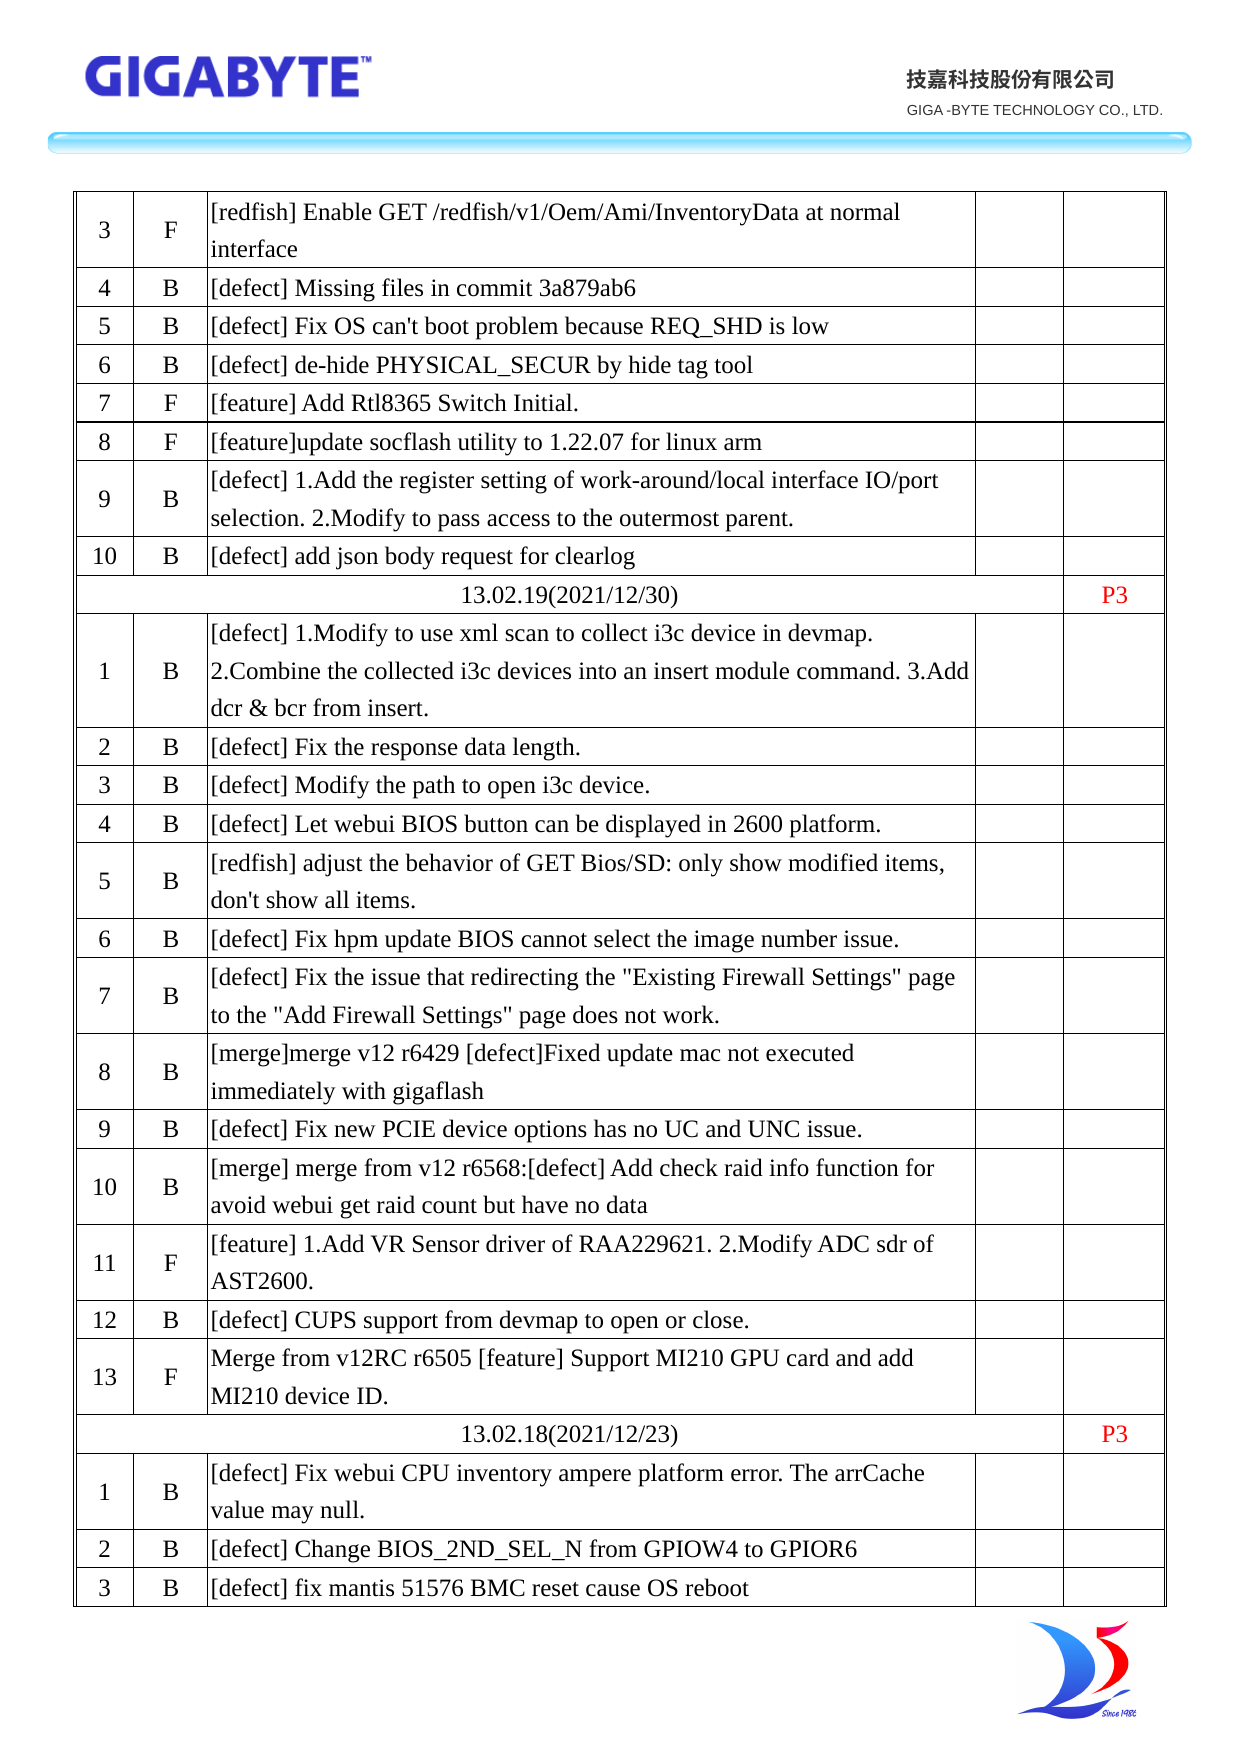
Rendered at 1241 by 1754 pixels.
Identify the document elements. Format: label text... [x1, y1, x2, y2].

table_cell 3 [77, 766, 133, 804]
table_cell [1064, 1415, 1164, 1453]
table_cell [976, 805, 1063, 842]
table_cell 8 [77, 1034, 133, 1109]
table_cell 12 [77, 1301, 133, 1338]
table_cell B [134, 268, 207, 306]
table_cell [1064, 919, 1164, 957]
table_cell B [134, 537, 207, 574]
table_cell 13.02.18(2021/12/23) [77, 1415, 1063, 1453]
table_cell 5 [77, 307, 133, 344]
table_cell [976, 461, 1063, 536]
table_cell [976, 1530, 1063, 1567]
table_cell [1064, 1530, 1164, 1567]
table_cell 7 [77, 384, 133, 421]
table_cell 3 [77, 192, 133, 267]
table_cell [976, 1339, 1063, 1414]
table_cell [1064, 958, 1164, 1033]
table_cell [976, 843, 1063, 918]
table_cell [1064, 268, 1164, 306]
table_cell [976, 766, 1063, 804]
table_cell F [134, 192, 207, 267]
table_cell [redfish] adjust the behavior of GET Bios/SD: only show modified items, don't show all items. [208, 843, 975, 918]
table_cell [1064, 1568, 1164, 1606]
table_cell [976, 1034, 1063, 1109]
table_cell B [134, 345, 207, 383]
table_cell 2 [77, 728, 133, 765]
table_cell 6 [77, 919, 133, 957]
table_cell [1064, 1339, 1164, 1414]
table_cell [feature] 1.Add VR Sensor driver of RAA229621. 2.Modify ADC sdr of AST2600. [208, 1225, 975, 1299]
table_cell [976, 1110, 1063, 1147]
table_cell [redfish] Enable GET /redfish/v1/Oem/Ami/InventoryData at normal interface [208, 192, 975, 267]
table_cell 1 [77, 614, 133, 727]
table_cell B [134, 843, 207, 918]
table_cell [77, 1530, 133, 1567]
table_cell Merge from v12RC r6505 [feature] Support MI210 GPU card and add MI210 device ID. [208, 1339, 975, 1414]
table_cell [976, 958, 1063, 1033]
table_cell [1064, 537, 1164, 574]
table_cell B [134, 766, 207, 804]
table_cell P3 [1064, 576, 1164, 613]
table_cell [defect] add json body request for clearlog [208, 537, 975, 574]
table_cell 4 [77, 268, 133, 306]
table_cell [1064, 345, 1164, 383]
table_cell [1064, 805, 1164, 842]
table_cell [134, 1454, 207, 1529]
table_cell [1064, 1225, 1164, 1299]
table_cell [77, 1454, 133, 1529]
table_cell [1064, 728, 1164, 765]
table_cell B [134, 614, 207, 727]
table_cell B [134, 958, 207, 1033]
table_cell 13 [77, 1339, 133, 1414]
table_cell [1064, 423, 1164, 460]
table_cell B [134, 1034, 207, 1109]
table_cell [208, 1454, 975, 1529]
table_cell [976, 1301, 1063, 1338]
table_cell [976, 1225, 1063, 1299]
table_cell [1064, 1110, 1164, 1147]
table_cell [defect] Modify the path to open i3c device. [208, 766, 975, 804]
table_cell B [134, 919, 207, 957]
table_cell [defect] Fix OS can't boot problem because REQ_SHD is low [208, 307, 975, 344]
table_cell [976, 307, 1063, 344]
table_cell [976, 1149, 1063, 1223]
table_cell B [134, 1110, 207, 1147]
table_cell 8 [77, 423, 133, 460]
table_cell 13.02.19(2021/12/30) [77, 576, 1063, 613]
table_cell [defect] Missing files in commit 3a879ab6 [208, 268, 975, 306]
table_cell 7 [77, 958, 133, 1033]
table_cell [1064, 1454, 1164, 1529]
table_cell 5 [77, 843, 133, 918]
table_cell [merge]merge v12 r6429 [defect]Fixed update mac not executed immediately with gigaflash [208, 1034, 975, 1109]
table_cell 11 [77, 1225, 133, 1299]
table_cell [merge] merge from v12 r6568:[defect] Add check raid info function for avoid webui get raid count but have no data [208, 1149, 975, 1223]
table_cell [defect] de-hide PHYSICAL_SECUR by hide tag tool [208, 345, 975, 383]
table_cell [1064, 461, 1164, 536]
table_cell [defect] 1.Add the register setting of work-around/local interface IO/port selection. 2.Modify to pass access to the outermost parent. [208, 461, 975, 536]
table_cell [feature] Add Rtl8365 Switch Initial. [208, 384, 975, 421]
table_cell [1064, 1301, 1164, 1338]
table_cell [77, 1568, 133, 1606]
table_cell 4 [77, 805, 133, 842]
table_cell B [134, 728, 207, 765]
table_cell [1064, 307, 1164, 344]
table_cell [defect] Fix the issue that redirecting the "Existing Firewall Settings" page to the "Add Firewall Settings" page does not work. [208, 958, 975, 1033]
table_cell [976, 384, 1063, 421]
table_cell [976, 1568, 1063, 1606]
table_cell B [134, 1301, 207, 1338]
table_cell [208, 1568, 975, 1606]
table_cell [feature]update socflash utility to 1.22.07 for linux arm [208, 423, 975, 460]
table_cell [defect] CUPS support from devmap to open or close. [208, 1301, 975, 1338]
table_cell [976, 614, 1063, 727]
table_cell 10 [77, 1149, 133, 1223]
table_cell [1064, 384, 1164, 421]
table_cell F [134, 384, 207, 421]
table_cell [976, 268, 1063, 306]
table_cell [976, 728, 1063, 765]
table_cell F [134, 1225, 207, 1299]
table_cell F [134, 1339, 207, 1414]
table_cell [976, 192, 1063, 267]
table_cell [defect] Fix the response data length. [208, 728, 975, 765]
table_cell 9 [77, 1110, 133, 1147]
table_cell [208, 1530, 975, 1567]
table_cell 9 [77, 461, 133, 536]
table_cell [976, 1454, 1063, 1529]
table_cell [976, 537, 1063, 574]
table_cell 10 [77, 537, 133, 574]
table_cell B [134, 307, 207, 344]
table_cell [defect] Fix new PCIE device options has no UC and UNC issue. [208, 1110, 975, 1147]
picture [1017, 1620, 1137, 1719]
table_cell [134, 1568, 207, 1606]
table_cell B [134, 461, 207, 536]
table_cell [1064, 766, 1164, 804]
table_cell [1064, 1034, 1164, 1109]
table_cell 6 [77, 345, 133, 383]
table_cell [976, 423, 1063, 460]
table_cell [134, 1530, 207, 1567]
table_cell B [134, 1149, 207, 1223]
table_cell [defect] Fix hpm update BIOS cannot select the image number issue. [208, 919, 975, 957]
table_cell [976, 345, 1063, 383]
table_cell [1064, 843, 1164, 918]
table_cell [defect] Let webui BIOS button can be displayed in 2600 platform. [208, 805, 975, 842]
table_cell [976, 919, 1063, 957]
table_cell [1064, 614, 1164, 727]
table_cell [defect] 1.Modify to use xml scan to collect i3c device in devmap. 2.Combine the collected i3c devices into an insert module command. 3.Add dcr & bcr from insert. [208, 614, 975, 727]
table_cell B [134, 805, 207, 842]
table_cell [1064, 192, 1164, 267]
picture [47, 56, 1192, 154]
table_cell F [134, 423, 207, 460]
table_cell [1064, 1149, 1164, 1223]
